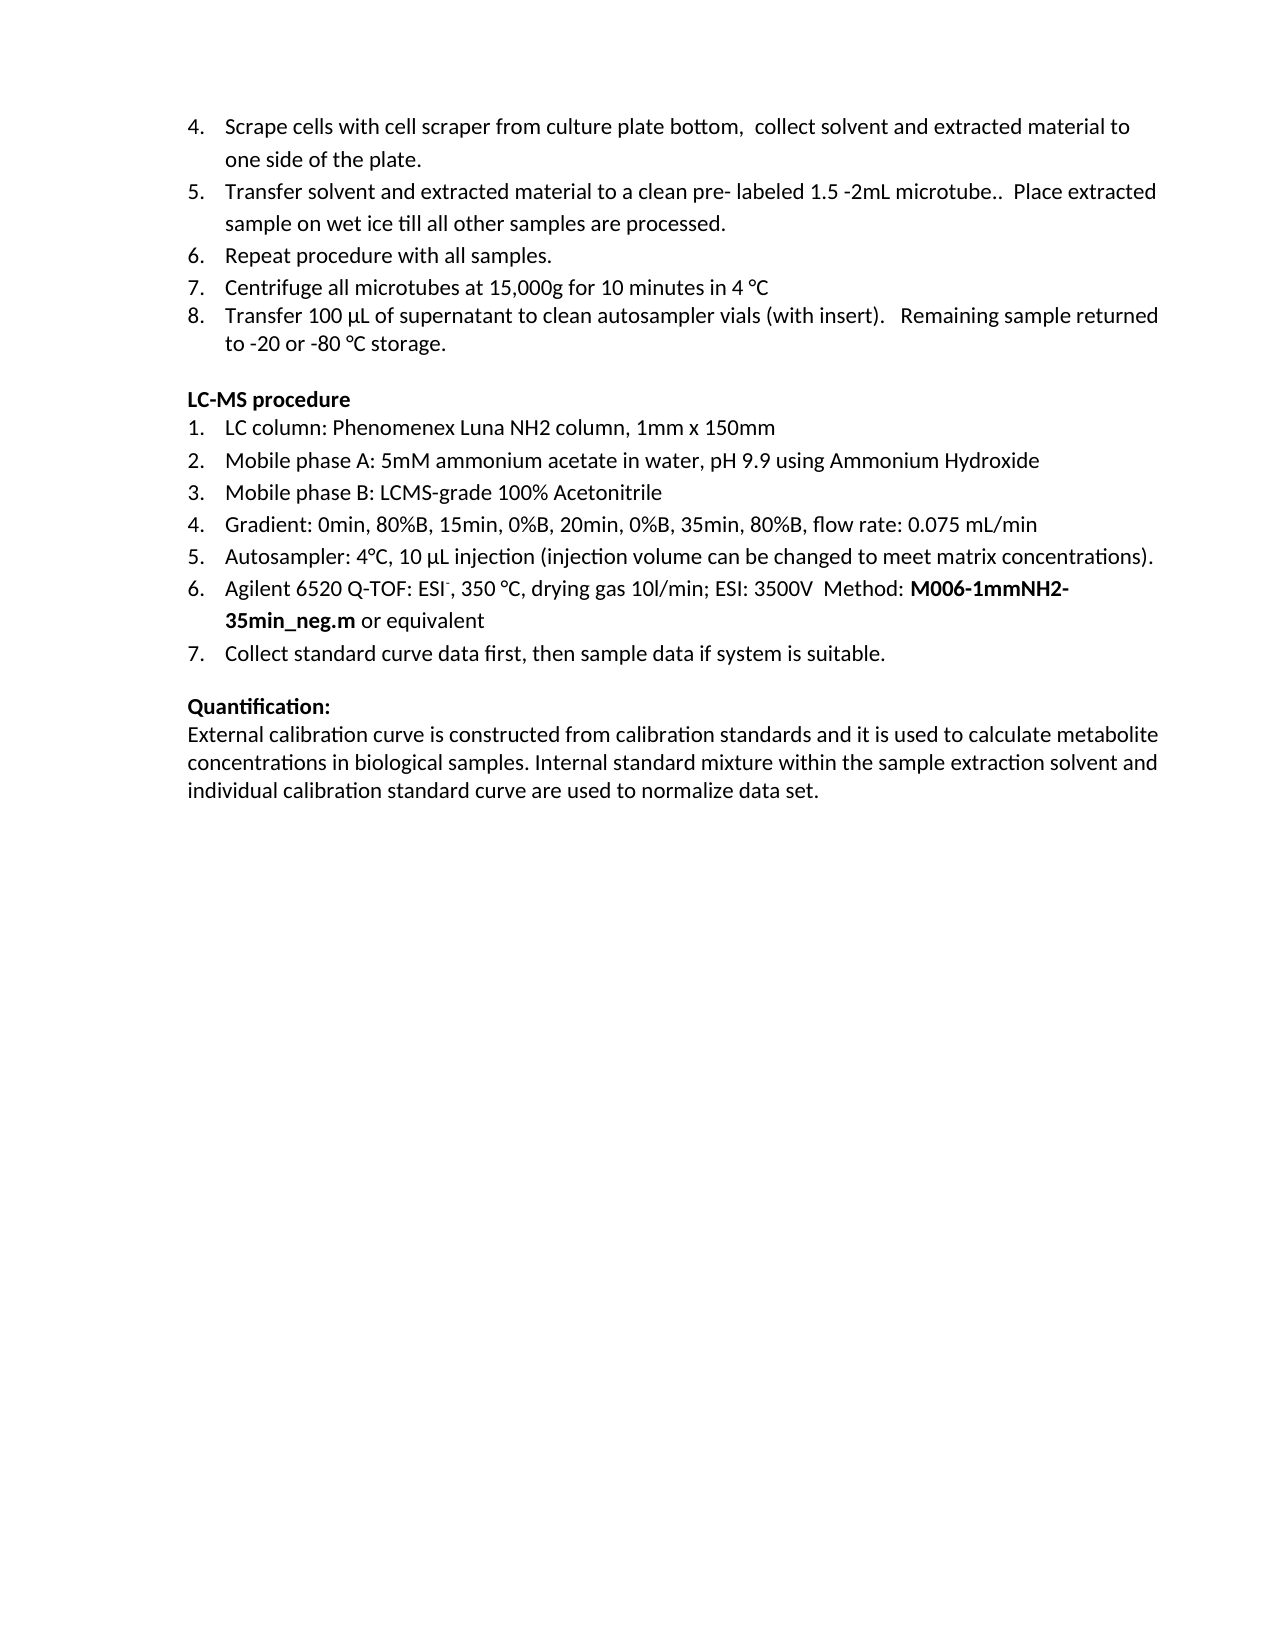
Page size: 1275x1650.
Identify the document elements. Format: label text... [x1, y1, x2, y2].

list LC column: Phenomenex Luna NH2 column, 1mm x 150mm [187, 413, 1162, 442]
list Mobile phase A: 5mM ammonium acetate in water, pH 9.9 using Ammonium Hydroxide [187, 446, 1162, 474]
list Centrifuge all microtubes at 15,000g for 10 minutes in 4 °C [187, 273, 1162, 301]
list Transfer solvent and extracted material to a clean pre- labeled 1.5 -2mL microtube.. Place extracted sample on wet ice till all other samples are processed. [187, 177, 1162, 237]
text External calibration curve is constructed from calibration standards and it is used to calculate metabolite concentrations in biological samples. Internal standard mixture within the sample extraction solvent and individual calibration standard curve are used to normalize data set. [187, 720, 1162, 804]
list Scrape cells with cell scraper from culture plate bottom, collect solvent and extracted material to one side of the plate. [187, 112, 1162, 173]
list Transfer 100 µL of supernatant to clean autosampler vials (with insert). Remaining sample returned to -20 or -80 °C storage. [187, 301, 1162, 357]
list Collect standard curve data first, then sample data if system is suitable. [187, 639, 1162, 667]
list Gradient: 0min, 80%B, 15min, 0%B, 20min, 0%B, 35min, 80%B, flow rate: 0.075 mL/min [187, 510, 1162, 538]
text LC-MS procedure [187, 386, 1162, 413]
list Agilent 6520 Q-TOF: ESI-, 350 °C, drying gas 10l/min; ESI: 3500V Method: M006-1mmNH2-35min_neg.m or equivalent [187, 574, 1162, 635]
list Repeat procedure with all samples. [187, 241, 1162, 269]
list Mobile phase B: LCMS-grade 100% Acetonitrile [187, 478, 1162, 506]
list Autosampler: 4°C, 10 µL injection (injection volume can be changed to meet matrix concentrations). [187, 542, 1162, 570]
text Quantification: [187, 692, 1162, 720]
